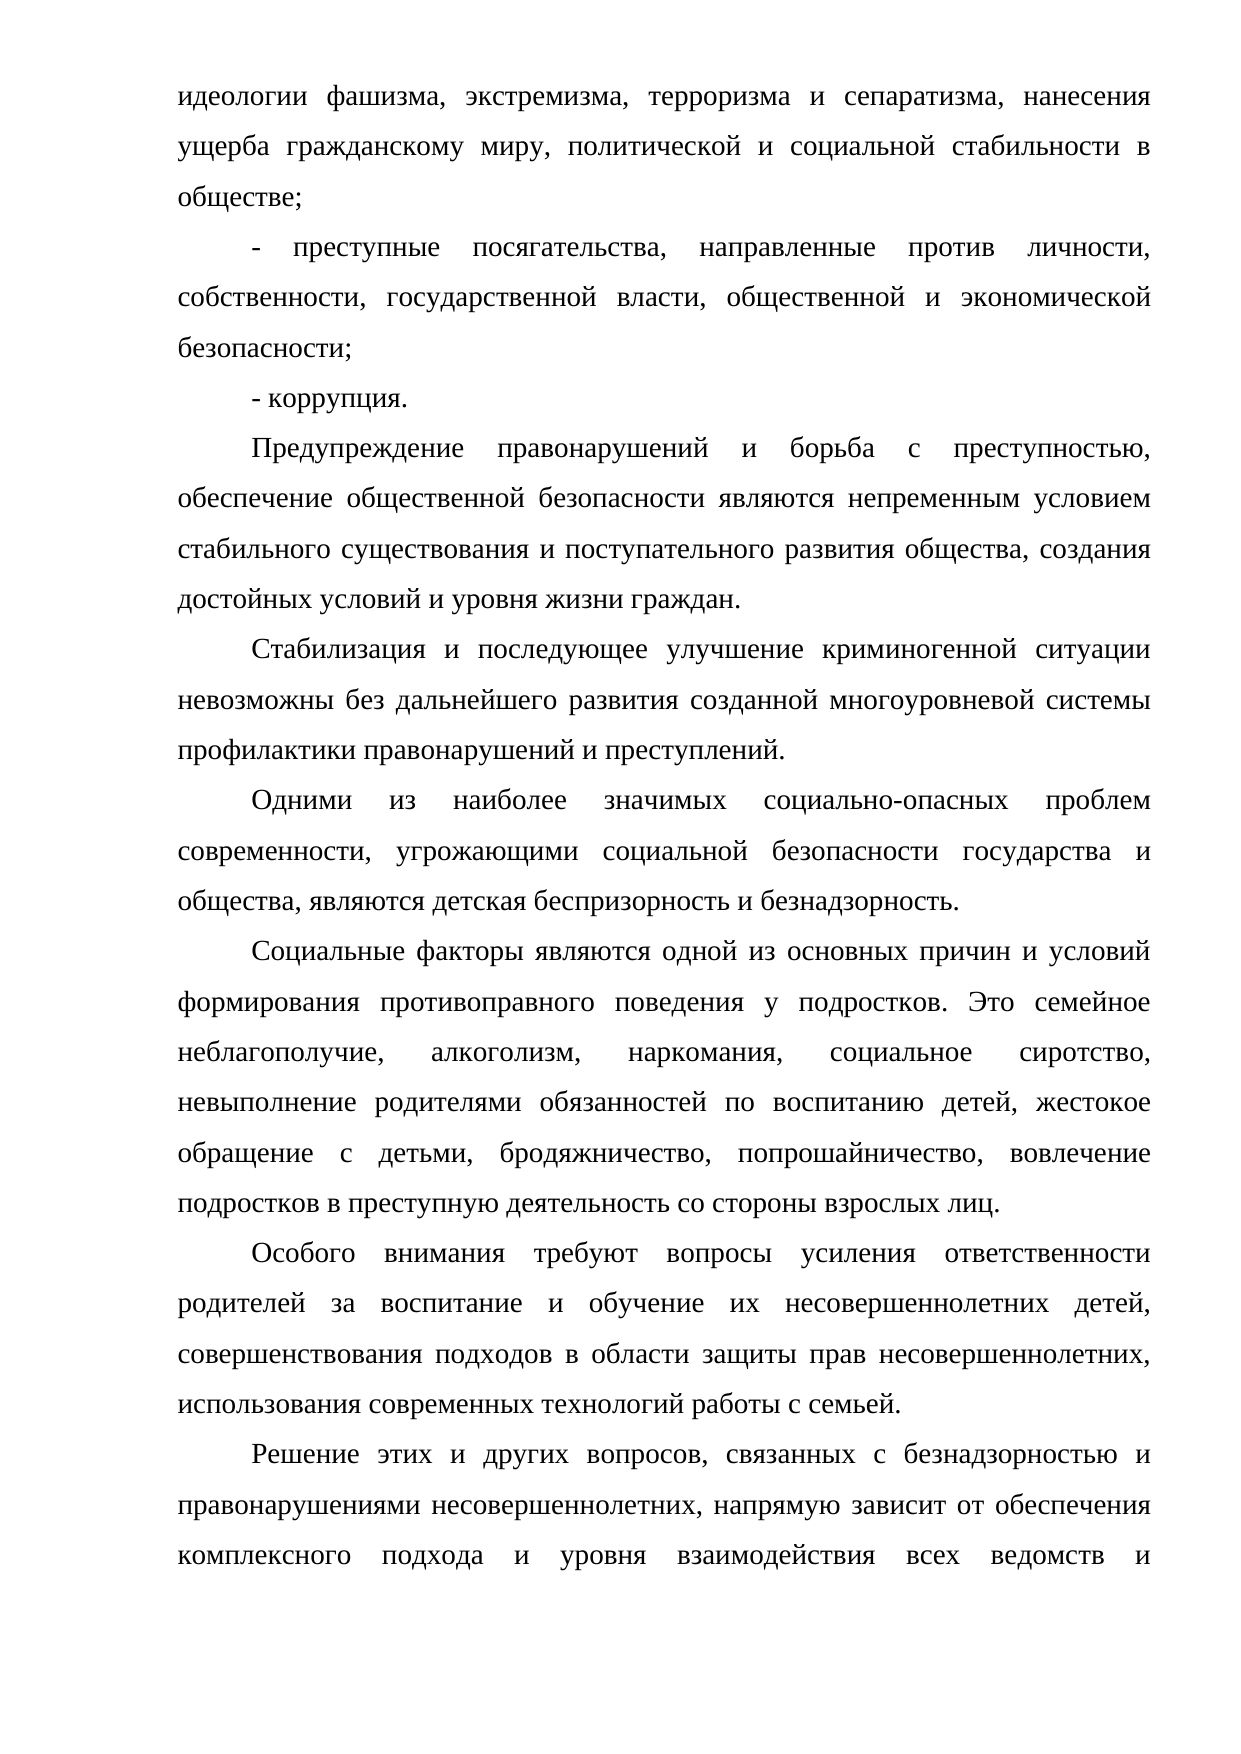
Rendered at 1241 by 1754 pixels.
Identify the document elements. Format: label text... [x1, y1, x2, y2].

text - коррупция. [177, 380, 1152, 413]
text Одними из наиболее значимых социально-опасных проблем современности, угрожающими социальной безопасности государства и общества, являются детская беспризорность и безнадзорность. [177, 782, 1152, 917]
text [177, 78, 1152, 212]
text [177, 1437, 1152, 1571]
text Особого внимания требуют вопросы усиления ответственности родителей за воспитание и обучение их несовершеннолетних детей, совершенствования подходов в области защиты прав несовершеннолетних, использования современных технологий работы с семьей. [177, 1235, 1152, 1420]
text Социальные факторы являются одной из основных причин и условий формирования противоправного поведения у подростков. Это семейное неблагополучие, алкоголизм, наркомания, социальное сиротство, невыполнение родителями обязанностей по воспитанию детей, жестокое обращение с детьми, бродяжничество, попрошайничество, вовлечение подростков в преступную деятельность со стороны взрослых лиц. [177, 933, 1152, 1218]
text Предупреждение правонарушений и борьба с преступностью, обеспечение общественной безопасности являются непременным условием стабильного существования и поступательного развития общества, создания достойных условий и уровня жизни граждан. [177, 430, 1152, 615]
text - преступные посягательства, направленные против личности, собственности, государственной власти, общественной и экономической безопасности; [177, 229, 1152, 363]
text Стабилизация и последующее улучшение криминогенной ситуации невозможны без дальнейшего развития созданной многоуровневой системы профилактики правонарушений и преступлений. [177, 632, 1152, 766]
